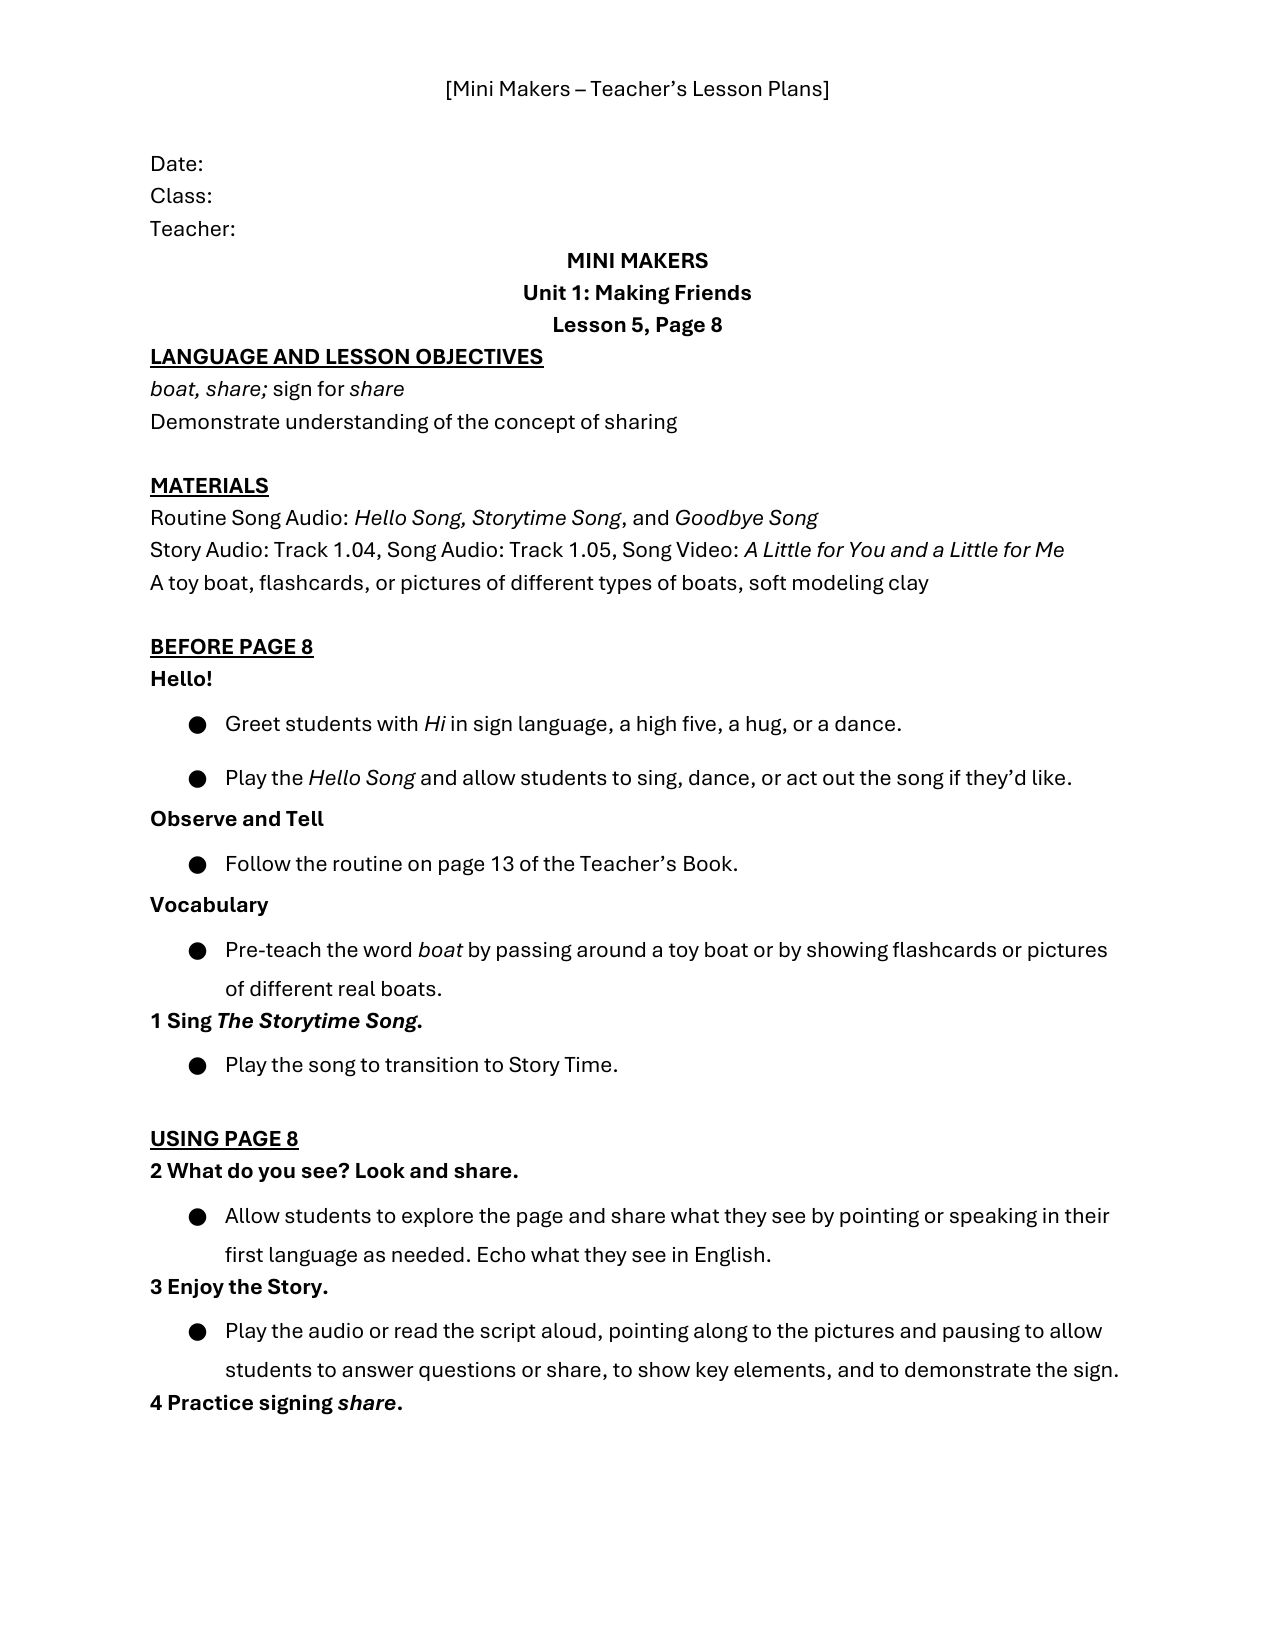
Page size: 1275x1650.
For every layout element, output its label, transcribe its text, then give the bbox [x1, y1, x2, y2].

text Story Audio: Track 1.04, Song Audio: Track 1.05, Song Video: A Little for You and a Little for Me [150, 536, 1125, 564]
text Demonstrate understanding of the concept of sharing [150, 407, 1125, 436]
text 1 Sing The Storytime Song. [150, 1007, 1125, 1035]
list Play the audio or read the script aloud, pointing along to the pictures and pausing to allow students to answer questions or share, to show key elements, and to demonstrate the sign. [187, 1305, 1125, 1384]
text MINI MAKERS [150, 247, 1125, 274]
text LANGUAGE AND LESSON OBJECTIVES [150, 343, 1125, 371]
text BEFORE PAGE 8 [150, 633, 1125, 661]
text Observe and Tell [150, 805, 1125, 833]
text 4 Practice signing share. [150, 1388, 1125, 1416]
text boat, share; sign for share [150, 375, 1125, 403]
text USING PAGE 8 [150, 1125, 1125, 1153]
text Lesson 5, Page 8 [150, 311, 1125, 339]
text 3 Enjoy the Story. [150, 1273, 1125, 1301]
list Play the song to transition to Story Time. [187, 1039, 1125, 1086]
text Vocabulary [150, 891, 1125, 919]
list Pre-teach the word boat by passing around a toy boat or by showing flashcards or pictures of different real boats. [187, 923, 1125, 1003]
text MATERIALS [150, 472, 1125, 500]
text Unit 1: Making Friends [150, 279, 1125, 307]
list Follow the routine on page 13 of the Teacher’s Book. [187, 837, 1125, 884]
list Allow students to explore the page and share what they see by pointing or speaking in their first language as needed. Echo what they see in English. [187, 1189, 1125, 1269]
text 2 What do you see? Look and share. [150, 1157, 1125, 1185]
text Date: [150, 150, 1125, 178]
text Routine Song Audio: Hello Song, Storytime Song, and Goodbye Song [150, 504, 1125, 532]
text Teacher: [150, 214, 1125, 242]
text Class: [150, 182, 1125, 210]
list Play the Hello Song and allow students to sing, dance, or act out the song if they’d like. [187, 751, 1125, 798]
text A toy boat, flashcards, or pictures of different types of boats, soft modeling clay [150, 568, 1125, 596]
list Greet students with Hi in sign language, a high five, a hug, or a dance. [187, 697, 1125, 744]
text Hello! [150, 665, 1125, 693]
